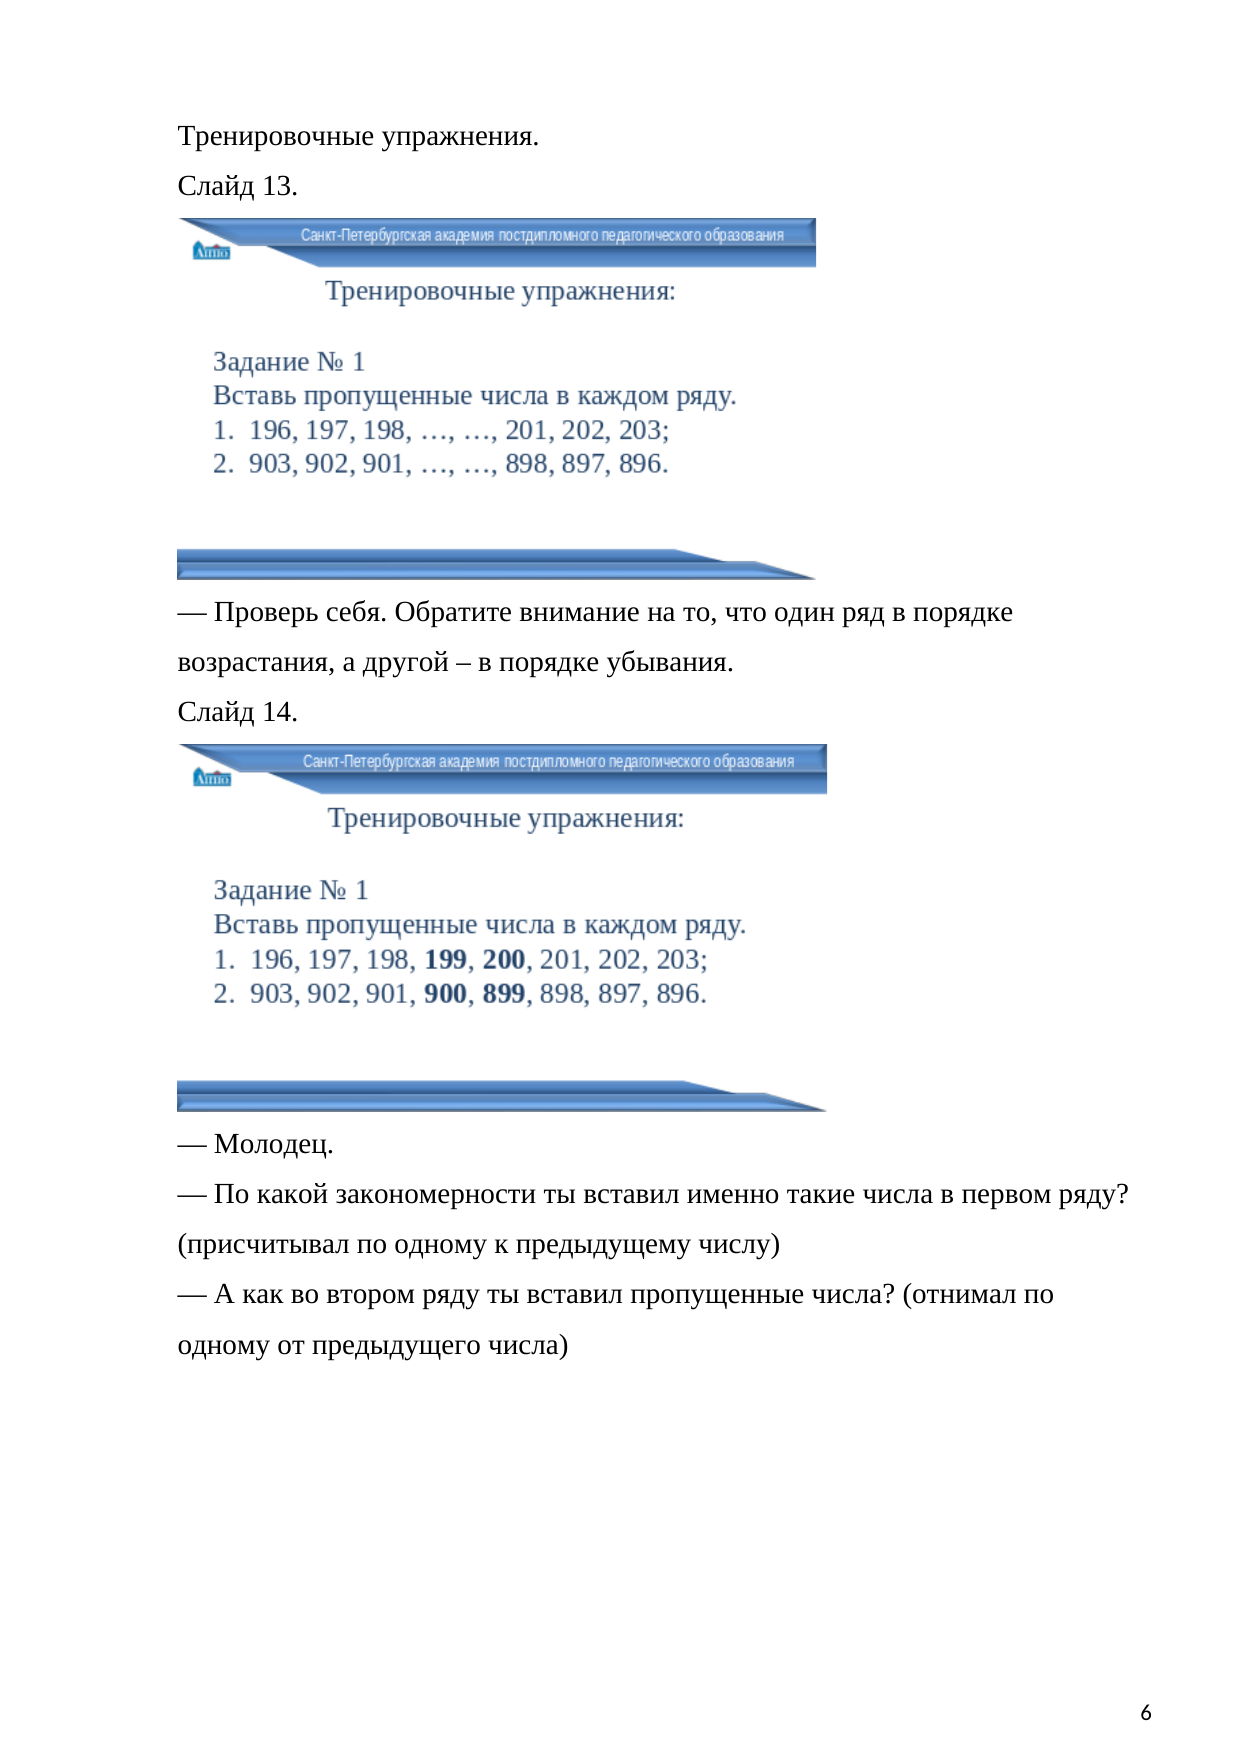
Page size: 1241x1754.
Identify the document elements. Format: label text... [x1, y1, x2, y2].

text Слайд 13. [177, 168, 1152, 202]
text Слайд 14. [177, 694, 1152, 728]
text — Молодец. [177, 1126, 1152, 1159]
text Тренировочные упражнения. [177, 118, 1152, 152]
text — А как во втором ряду ты вставил пропущенные числа? (отнимал по одному от предыдущего числа) [177, 1277, 1152, 1361]
text — По какой закономерности ты вставил именно такие числа в первом ряду? (присчитывал по одному к предыдущему числу) [177, 1176, 1152, 1260]
text — Проверь себя. Обратите внимание на то, что один ряд в порядке возрастания, а другой – в порядке убывания. [177, 594, 1152, 677]
